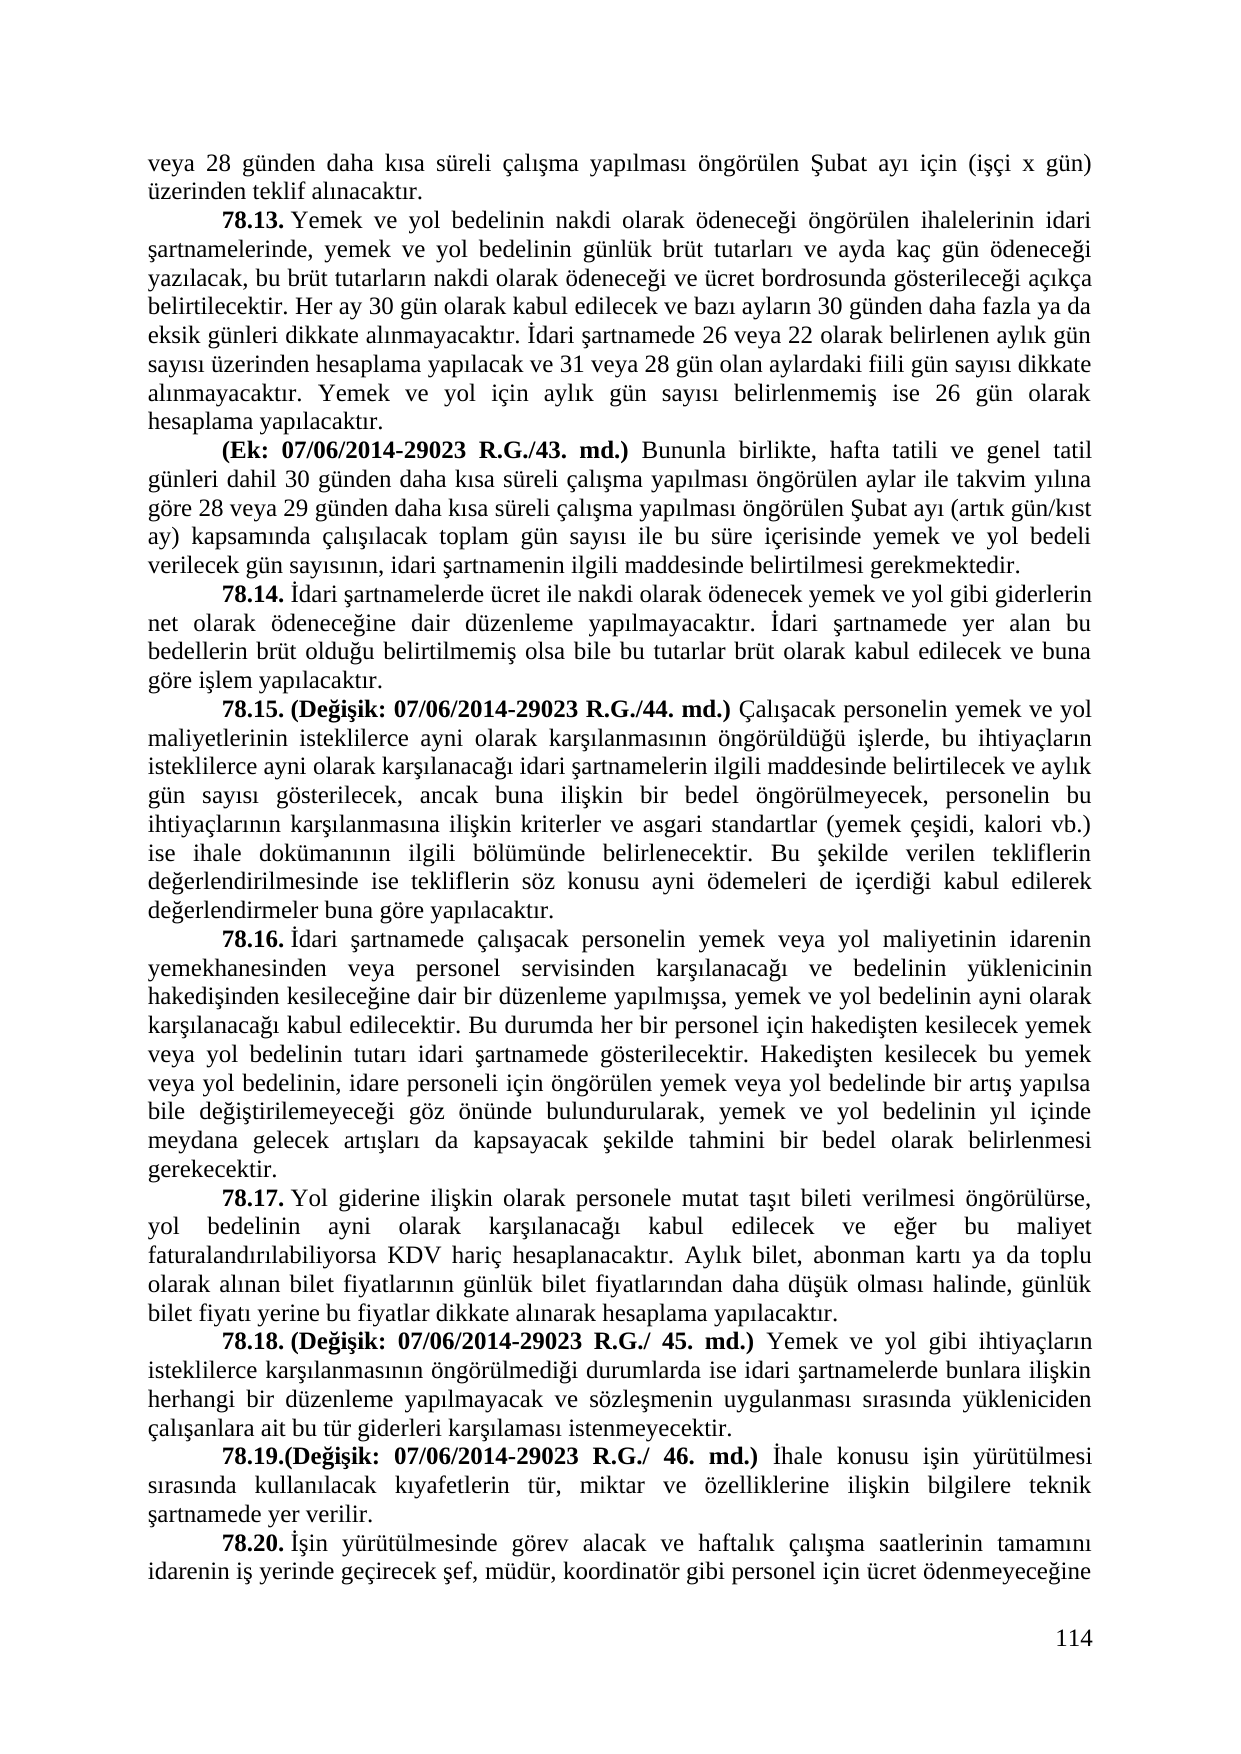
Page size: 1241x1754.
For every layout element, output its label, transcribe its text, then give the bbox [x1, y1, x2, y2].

text 78.17. Yol giderine ilişkin olarak personele mutat taşıt bileti verilmesi öngörülürse, yol bedelinin ayni olarak karşılanacağı kabul edilecek ve eğer bu maliyet faturalandırılabiliyorsa KDV hariç hesaplanacaktır. Aylık bilet, abonman kartı ya da toplu olarak alınan bilet fiyatlarının günlük bilet fiyatlarından daha düşük olması halinde, günlük bilet fiyatı yerine bu fiyatlar dikkate alınarak hesaplama yapılacaktır. [148, 1183, 1092, 1326]
text 78.15. (Değişik: 07/06/2014-29023 R.G./44. md.) Çalışacak personelin yemek ve yol maliyetlerinin isteklilerce ayni olarak karşılanmasının öngörüldüğü işlerde, bu ihtiyaçların isteklilerce ayni olarak karşılanacağı idari şartnamelerin ilgili maddesinde belirtilecek ve aylık gün sayısı gösterilecek, ancak buna ilişkin bir bedel öngörülmeyecek, personelin bu ihtiyaçlarının karşılanmasına ilişkin kriterler ve asgari standartlar (yemek çeşidi, kalori vb.) ise ihale dokümanının ilgili bölümünde belirlenecektir. Bu şekilde verilen tekliflerin değerlendirilmesinde ise tekliflerin söz konusu ayni ödemeleri de içerdiği kabul edilerek değerlendirmeler buna göre yapılacaktır. [148, 694, 1092, 924]
text 78.19.(Değişik: 07/06/2014-29023 R.G./ 46. md.) İhale konusu işin yürütülmesi sırasında kullanılacak kıyafetlerin tür, miktar ve özelliklerine ilişkin bilgilere teknik şartnamede yer verilir. [148, 1441, 1092, 1528]
text 78.14. İdari şartnamelerde ücret ile nakdi olarak ödenecek yemek ve yol gibi giderlerin net olarak ödeneceğine dair düzenleme yapılmayacaktır. İdari şartnamede yer alan bu bedellerin brüt olduğu belirtilmemiş olsa bile bu tutarlar brüt olarak kabul edilecek ve buna göre işlem yapılacaktır. [148, 579, 1092, 694]
text (Ek: 07/06/2014-29023 R.G./43. md.) Bununla birlikte, hafta tatili ve genel tatil günleri dahil 30 günden daha kısa süreli çalışma yapılması öngörülen aylar ile takvim yılına göre 28 veya 29 günden daha kısa süreli çalışma yapılması öngörülen Şubat ayı (artık gün/kıst ay) kapsamında çalışılacak toplam gün sayısı ile bu süre içerisinde yemek ve yol bedeli verilecek gün sayısının, idari şartnamenin ilgili maddesinde belirtilmesi gerekmektedir. [148, 435, 1092, 579]
text 78.13. Yemek ve yol bedelinin nakdi olarak ödeneceği öngörülen ihalelerinin idari şartnamelerinde, yemek ve yol bedelinin günlük brüt tutarları ve ayda kaç gün ödeneceği yazılacak, bu brüt tutarların nakdi olarak ödeneceği ve ücret bordrosunda gösterileceği açıkça belirtilecektir. Her ay 30 gün olarak kabul edilecek ve bazı ayların 30 günden daha fazla ya da eksik günleri dikkate alınmayacaktır. İdari şartnamede 26 veya 22 olarak belirlenen aylık gün sayısı üzerinden hesaplama yapılacak ve 31 veya 28 gün olan aylardaki fiili gün sayısı dikkate alınmayacaktır. Yemek ve yol için aylık gün sayısı belirlenmemiş ise 26 gün olarak hesaplama yapılacaktır. [148, 205, 1092, 435]
text 78.18. (Değişik: 07/06/2014-29023 R.G./ 45. md.) Yemek ve yol gibi ihtiyaçların isteklilerce karşılanmasının öngörülmediği durumlarda ise idari şartnamelerde bunlara ilişkin herhangi bir düzenleme yapılmayacak ve sözleşmenin uygulanması sırasında yükleniciden çalışanlara ait bu tür giderleri karşılaması istenmeyecektir. [148, 1326, 1092, 1441]
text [148, 148, 1092, 205]
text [148, 1528, 1092, 1585]
text 78.16. İdari şartnamede çalışacak personelin yemek veya yol maliyetinin idarenin yemekhanesinden veya personel servisinden karşılanacağı ve bedelinin yüklenicinin hakedişinden kesileceğine dair bir düzenleme yapılmışsa, yemek ve yol bedelinin ayni olarak karşılanacağı kabul edilecektir. Bu durumda her bir personel için hakedişten kesilecek yemek veya yol bedelinin tutarı idari şartnamede gösterilecektir. Hakedişten kesilecek bu yemek veya yol bedelinin, idare personeli için öngörülen yemek veya yol bedelinde bir artış yapılsa bile değiştirilemeyeceği göz önünde bulundurularak, yemek ve yol bedelinin yıl içinde meydana gelecek artışları da kapsayacak şekilde tahmini bir bedel olarak belirlenmesi gerekecektir. [148, 924, 1092, 1183]
